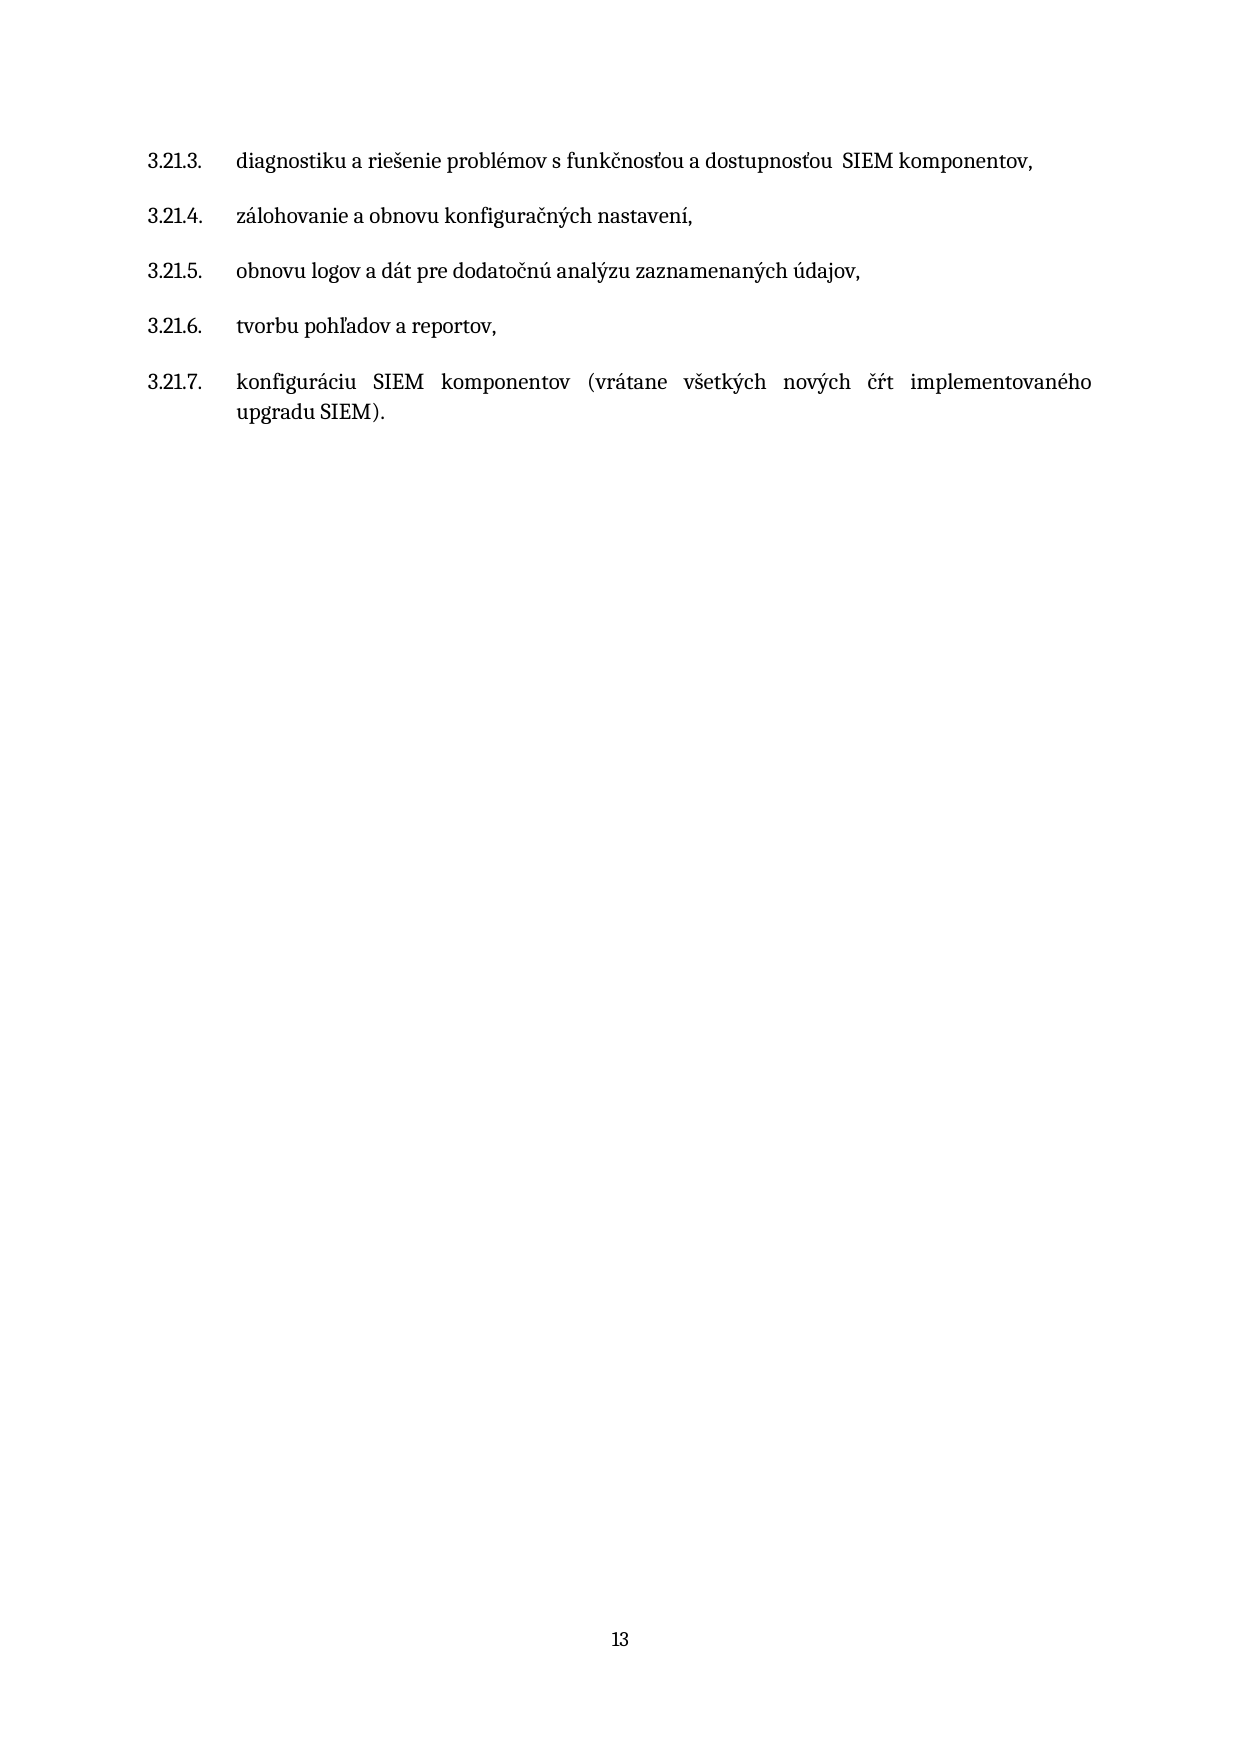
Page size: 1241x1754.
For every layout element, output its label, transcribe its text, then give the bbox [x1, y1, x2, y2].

list tvorbu pohľadov a reportov, [148, 313, 1093, 339]
list diagnostiku a riešenie problémov s funkčnosťou a dostupnosťou SIEM komponentov, [148, 148, 1093, 174]
list zálohovanie a obnovu konfiguračných nastavení, [148, 203, 1093, 229]
list obnovu logov a dát pre dodatočnú analýzu zaznamenaných údajov, [148, 258, 1093, 284]
list konfiguráciu SIEM komponentov (vrátane všetkých nových čŕt implementovaného upgradu SIEM). [148, 368, 1093, 425]
